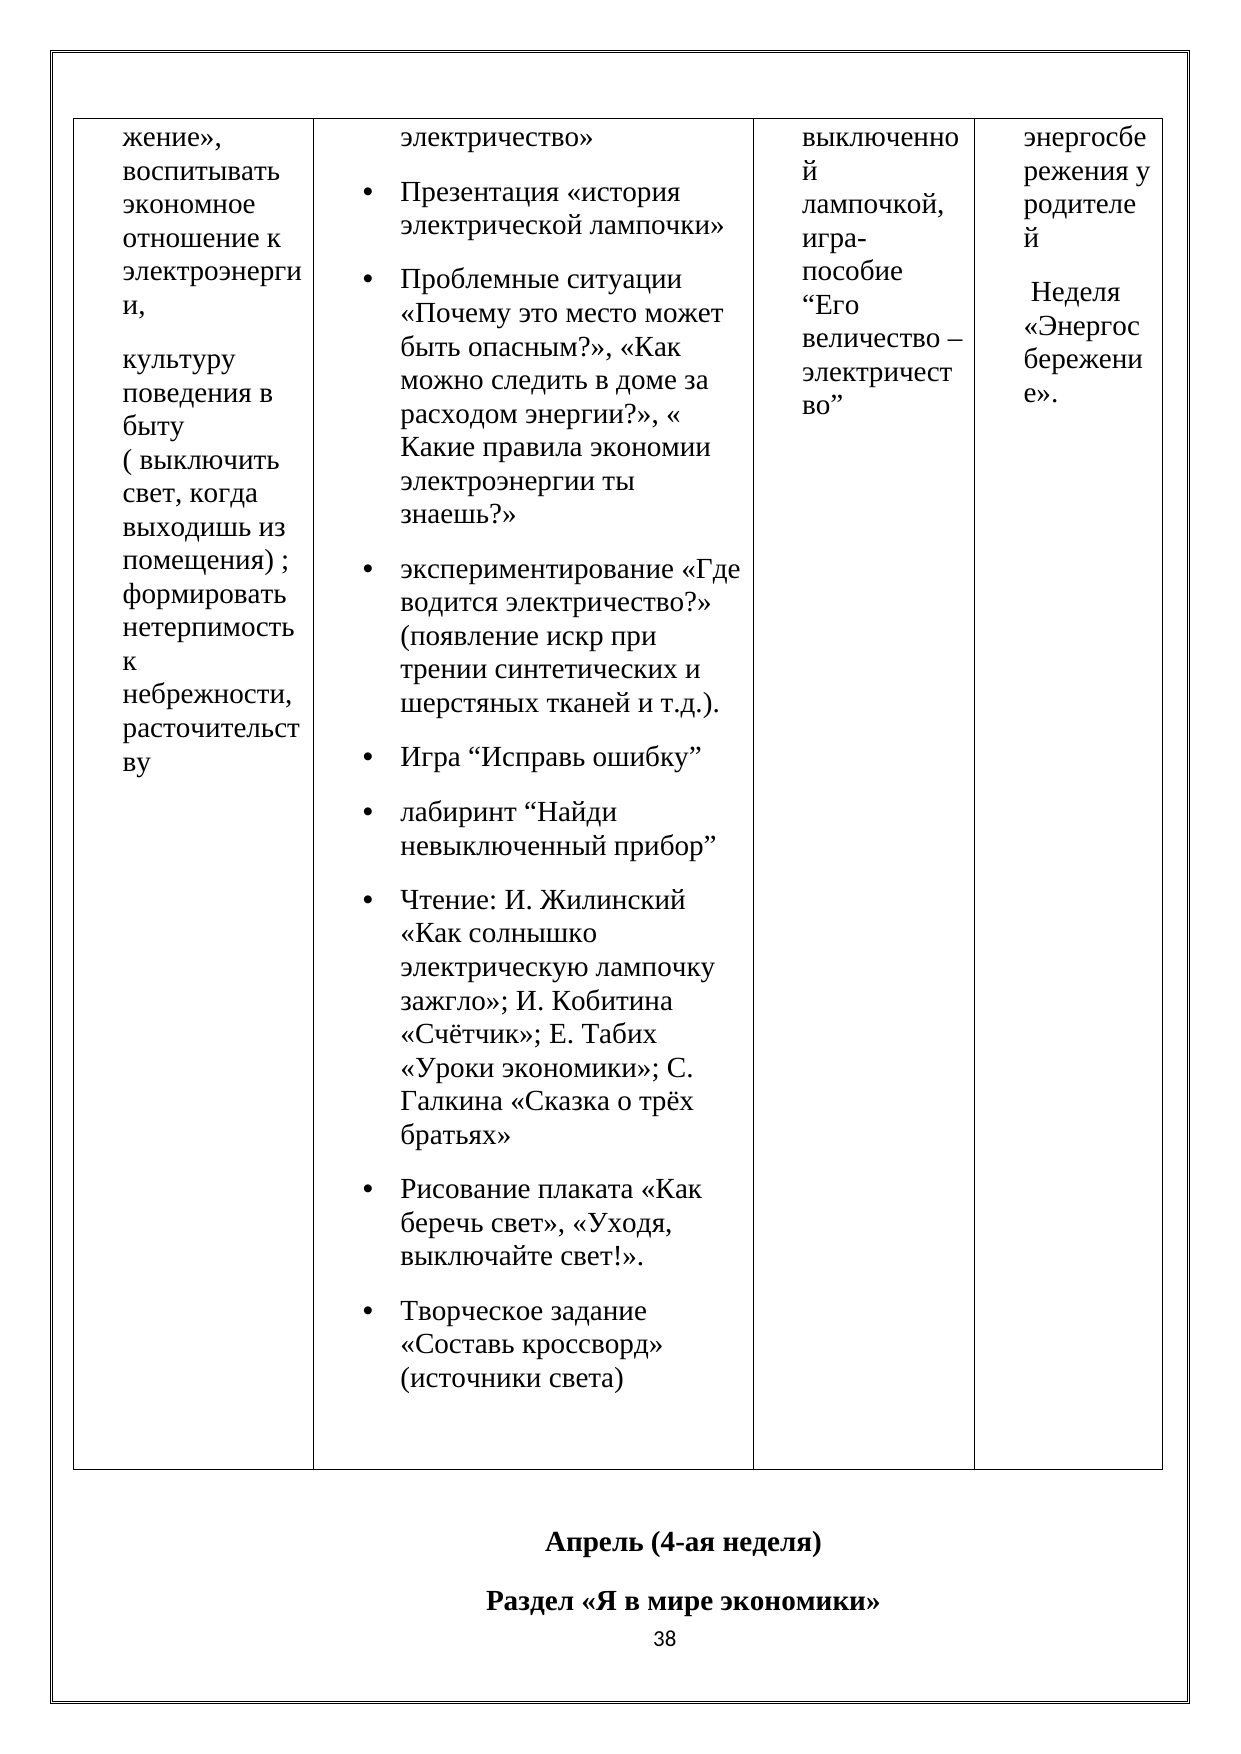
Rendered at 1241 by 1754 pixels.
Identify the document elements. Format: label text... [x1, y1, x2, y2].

text Раздел «Я в мире экономики» [215, 1583, 1152, 1617]
text Апрель (4-ая неделя) [215, 1524, 1152, 1558]
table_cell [754, 119, 974, 1469]
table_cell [74, 119, 313, 1469]
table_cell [975, 119, 1162, 1469]
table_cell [314, 119, 753, 1469]
